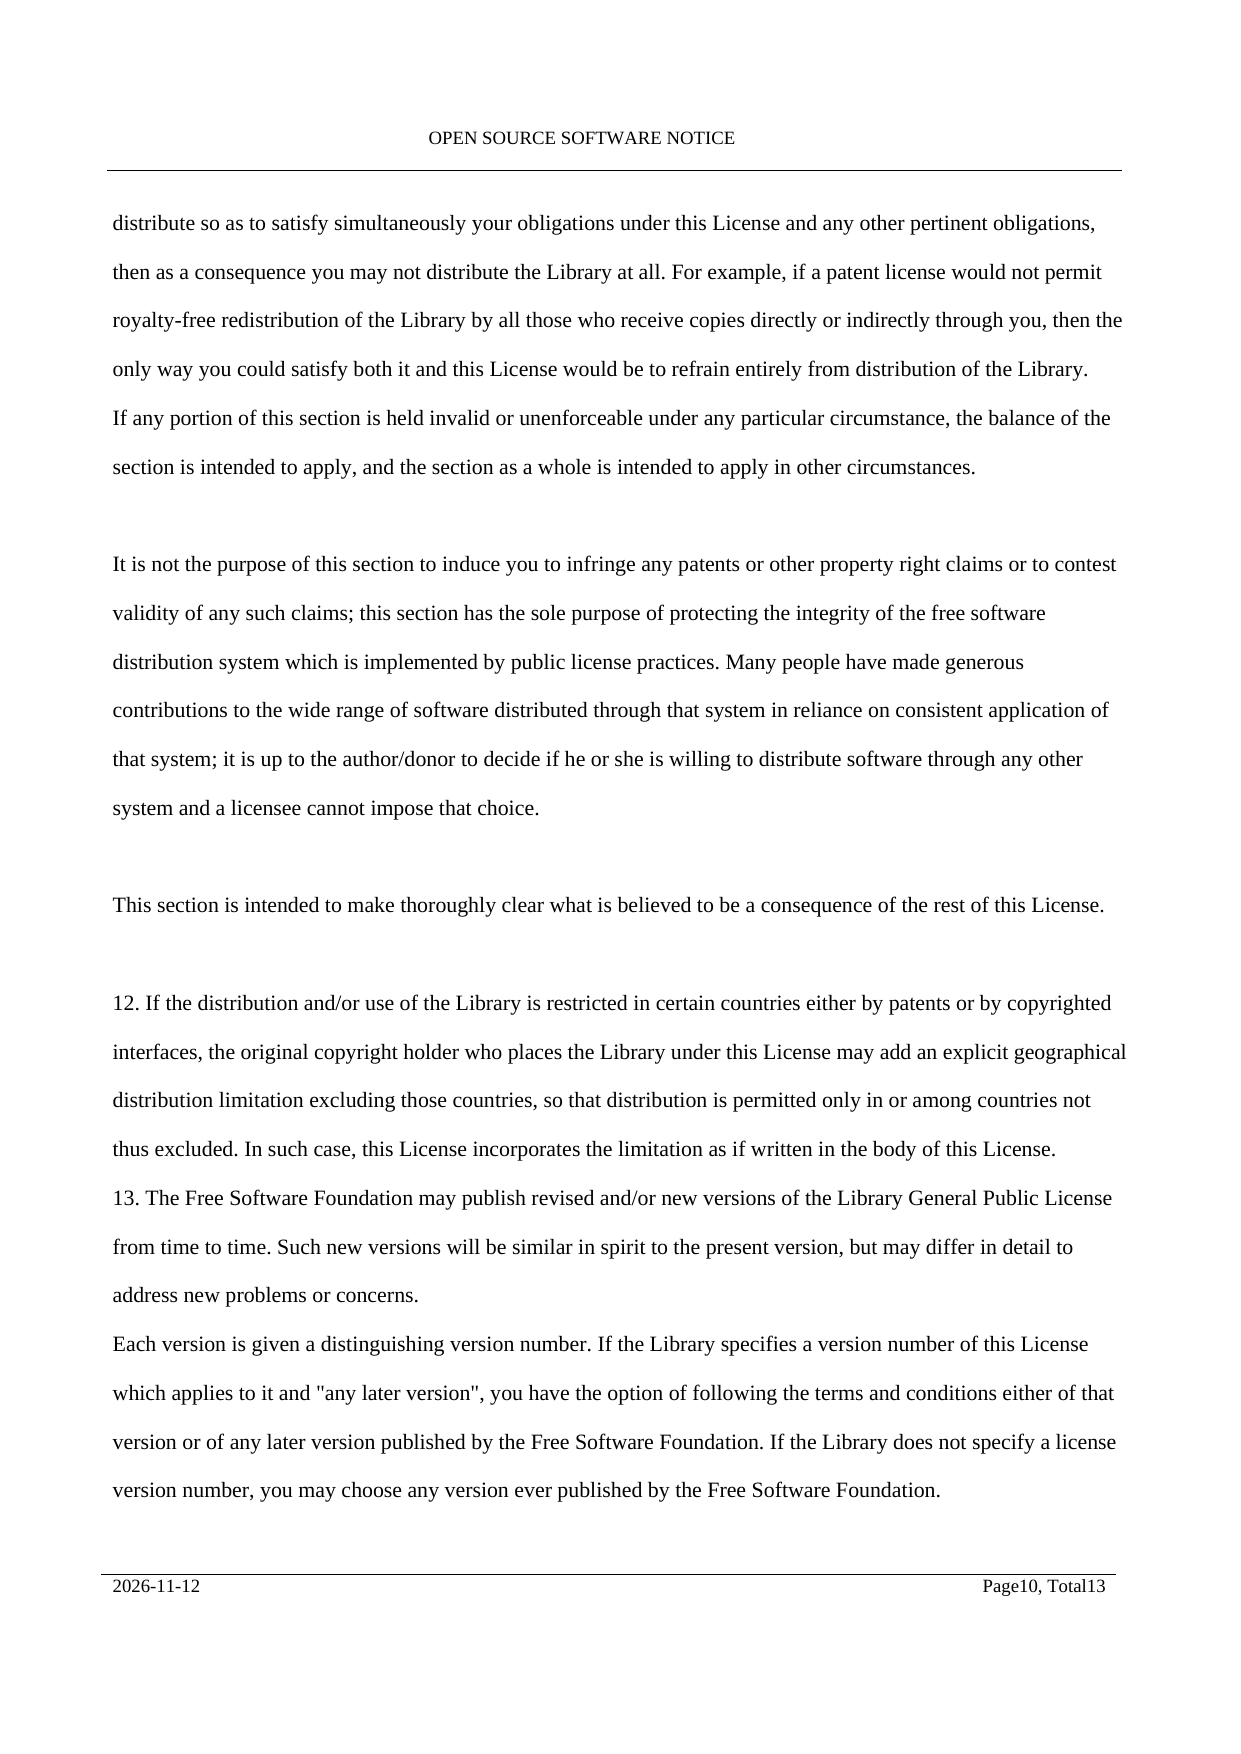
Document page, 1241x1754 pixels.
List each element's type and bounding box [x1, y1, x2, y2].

text [112, 206, 1128, 1506]
